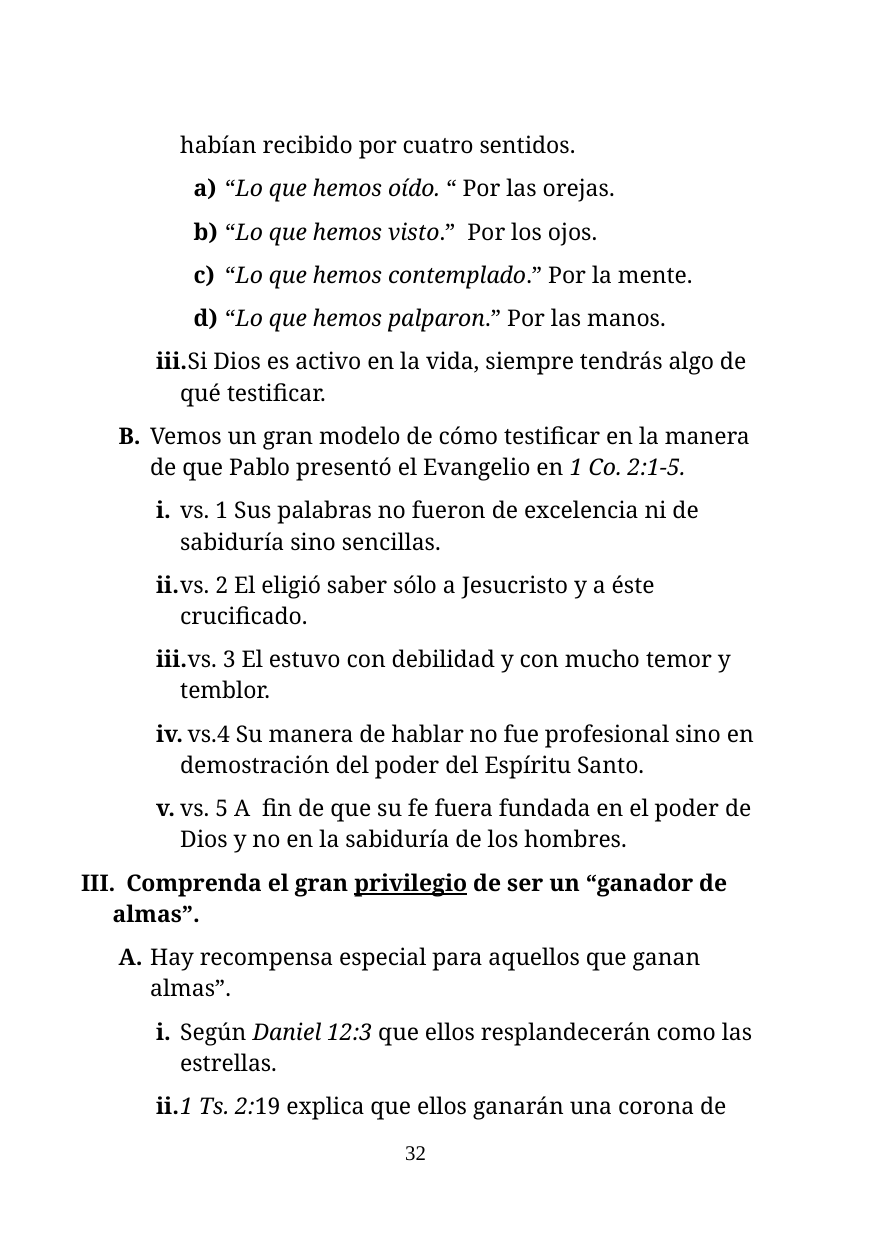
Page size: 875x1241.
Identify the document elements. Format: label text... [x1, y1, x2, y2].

list Según 1 Jn 1:1-4, ellos testificaron de algo que habían recibido por cuatro sentidos. [150, 129, 756, 160]
list “Lo que hemos visto.” Por los ojos. [187, 216, 756, 247]
list vs. 3 El estuvo con debilidad y con mucho temor y temblor. [150, 643, 756, 706]
list vs. 5 A fin de que su fe fuera fundada en el poder de Dios y no en la sabiduría de los hombres. [150, 792, 756, 854]
list vs.4 Su manera de hablar no fue profesional sino en demostración del poder del Espíritu Santo. [150, 718, 756, 780]
list vs. 2 El eligió saber sólo a Jesucristo y a éste crucificado. [150, 569, 756, 631]
list Hay recompensa especial para aquellos que ganan almas”. [112, 941, 756, 1003]
list “Lo que hemos oído. “ Por las orejas. [187, 172, 756, 203]
list vs. 1 Sus palabras no fueron de excelencia ni de sabiduría sino sencillas. [150, 494, 756, 557]
list Si Dios es activo en la vida, siempre tendrás algo de qué testificar. [150, 345, 756, 408]
list Según Daniel 12:3 que ellos resplandecerán como las estrellas. [150, 1016, 756, 1078]
list 1 Ts. 2:19 explica que ellos ganarán una corona de gloria. [150, 1090, 756, 1121]
list “Lo que hemos palparon.” Por las manos. [187, 302, 756, 333]
list Vemos un gran modelo de cómo testificar en la manera de que Pablo presentó el Evangelio en 1 Co. 2:1-5. [112, 420, 756, 482]
list “Lo que hemos contemplado.” Por la mente. [187, 259, 756, 290]
list Comprenda el gran privilegio de ser un “ganador de almas”. [75, 867, 756, 929]
